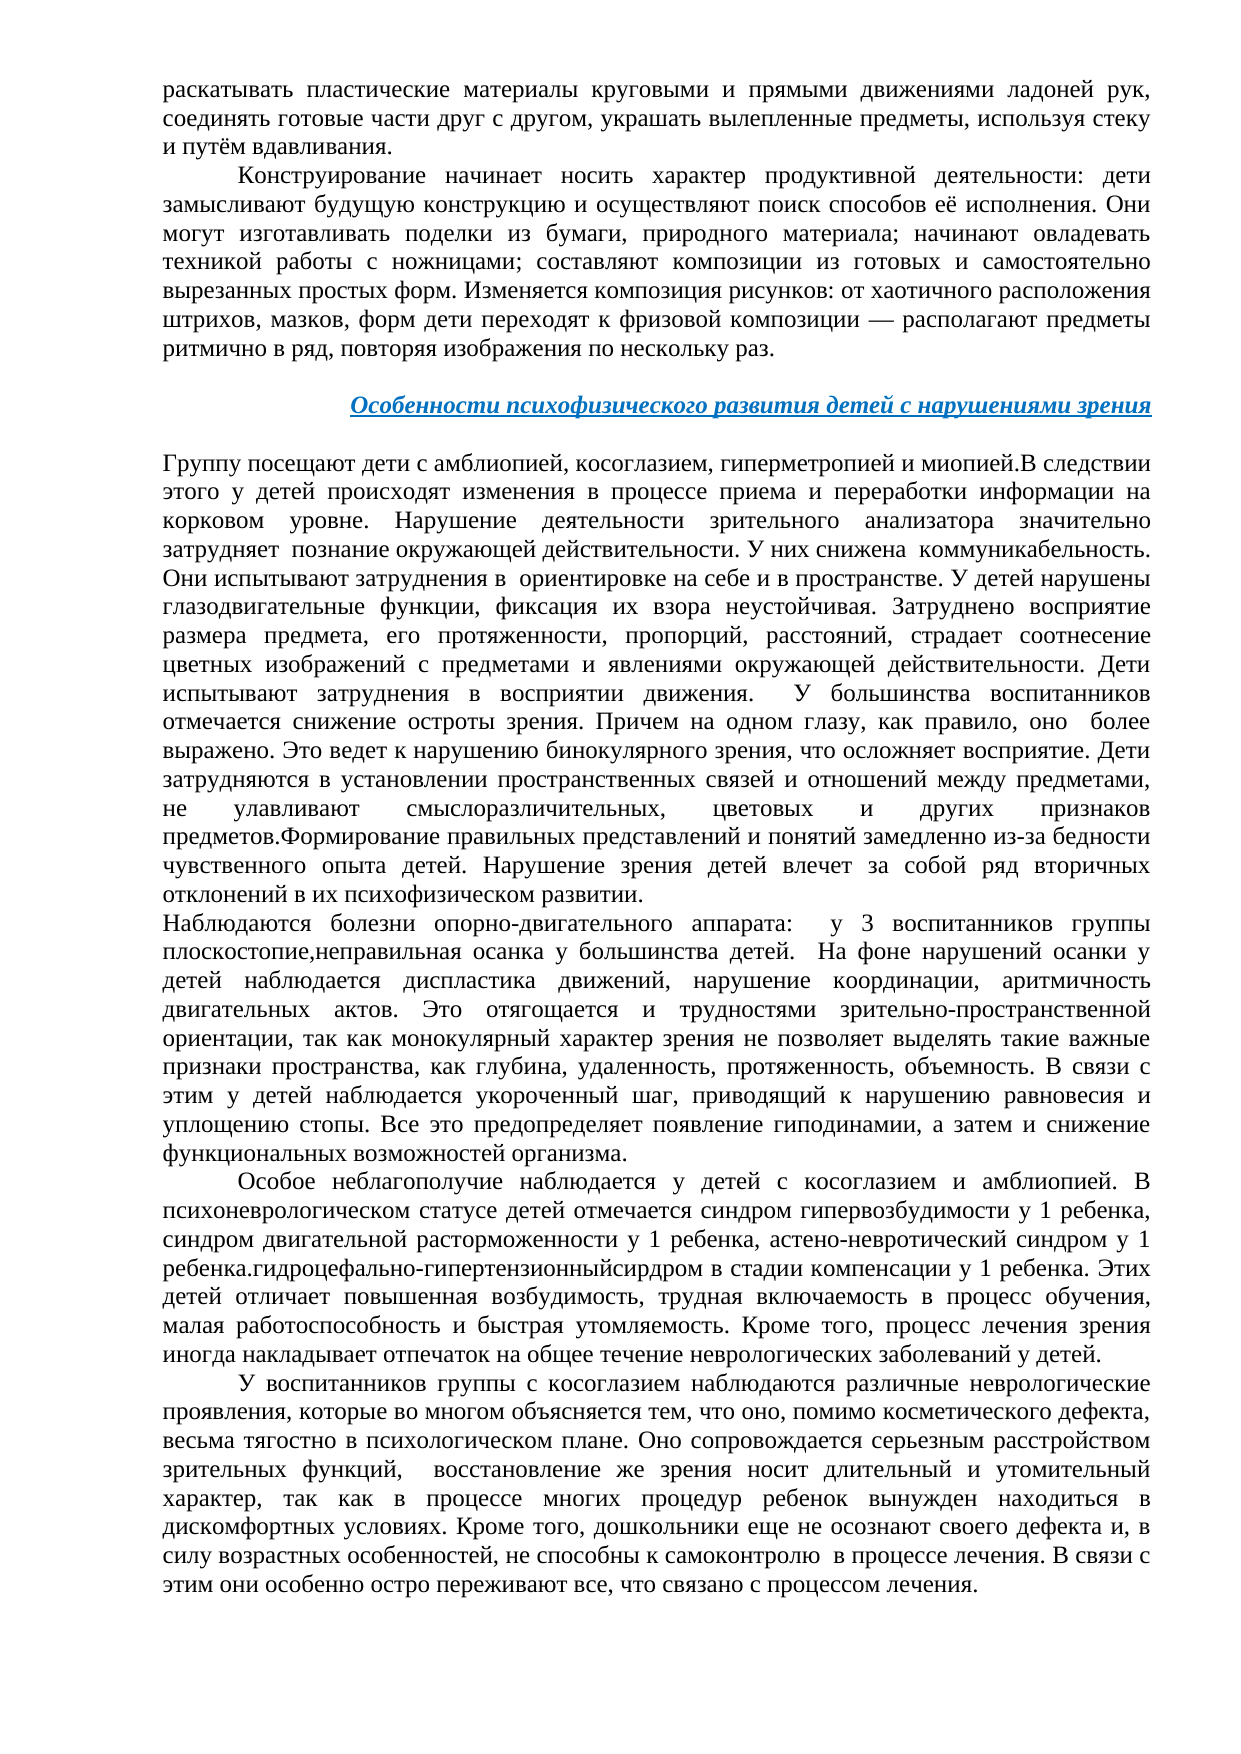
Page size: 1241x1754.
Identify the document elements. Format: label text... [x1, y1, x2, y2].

text Группу посещают дети с амблиопией, косоглазием, гиперметропией и миопией.В следствии этого у детей происходят изменения в процессе приема и переработки информации на корковом уровне. Нарушение деятельности зрительного анализатора значительно затрудняет познание окружающей действительности. У них снижена коммуникабельность. Они испытывают затруднения в ориентировке на себе и в пространстве. У детей нарушены глазодвигательные функции, фиксация их взора неустойчивая. Затруднено восприятие размера предмета, его протяженности, пропорций, расстояний, страдает соотнесение цветных изображений с предметами и явлениями окружающей действительности. Дети испытывают затруднения в восприятии движения. У большинства воспитанников отмечается снижение остроты зрения. Причем на одном глазу, как правило, оно более выражено. Это ведет к нарушению бинокулярного зрения, что осложняет восприятие. Дети затрудняются в установлении пространственных связей и отношений между предметами, не улавливают смыслоразличительных, цветовых и других признаков предметов.Формирование правильных представлений и понятий замедленно из-за бедности чувственного опыта детей. Нарушение зрения детей влечет за собой ряд вторичных отклонений в их психофизическом развитии. [162, 448, 1152, 908]
text Конструирование начинает носить характер продуктивной деятельности: дети замысливают будущую конструкцию и осуществляют поиск способов её исполнения. Они могут изготавливать поделки из бумаги, природного материала; начинают овладевать техникой работы с ножницами; составляют композиции из готовых и самостоятельно вырезанных простых форм. Изменяется композиция рисунков: от хаотичного расположения штрихов, мазков, форм дети переходят к фризовой композиции — располагают предметы ритмично в ряд, повторяя изображения по нескольку раз. [162, 160, 1152, 361]
text Особенности психофизического развития детей с нарушениями зрения [162, 390, 1152, 419]
text У воспитанников группы с косоглазием наблюдаются различные неврологические проявления, которые во многом объясняется тем, что оно, помимо косметического дефекта, весьма тягостно в психологическом плане. Оно сопровождается серьезным расстройством зрительных функций, восстановление же зрения носит длительный и утомительный характер, так как в процессе многих процедур ребенок вынужден находиться в дискомфортных условиях. Кроме того, дошкольники еще не осознают своего дефекта и, в силу возрастных особенностей, не способны к самоконтролю в процессе лечения. В связи с этим они особенно остро переживают все, что связано с процессом лечения. [162, 1368, 1152, 1598]
text Особое неблагополучие наблюдается у детей с косоглазием и амблиопией. В психоневрологическом статусе детей отмечается синдром гипервозбудимости у 1 ребенка, синдром двигательной расторможенности у 1 ребенка, астено-невротический синдром у 1 ребенка.гидроцефально-гипертензионныйсирдром в стадии компенсации у 1 ребенка. Этих детей отличает повышенная возбудимость, трудная включаемость в процесс обучения, малая работоспособность и быстрая утомляемость. Кроме того, процесс лечения зрения иногда накладывает отпечаток на общее течение неврологических заболеваний у детей. [162, 1166, 1152, 1368]
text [162, 74, 1152, 160]
text Наблюдаются болезни опорно-двигательного аппарата: у 3 воспитанников группы плоскостопие,неправильная осанка у большинства детей. На фоне нарушений осанки у детей наблюдается диспластика движений, нарушение координации, аритмичность двигательных актов. Это отягощается и трудностями зрительно-пространственной ориентации, так как монокулярный характер зрения не позволяет выделять такие важные признаки пространства, как глубина, удаленность, протяженность, объемность. В связи с этим у детей наблюдается укороченный шаг, приводящий к нарушению равновесия и уплощению стопы. Все это предопределяет появление гиподинамии, а затем и снижение функциональных возможностей организма. [162, 908, 1152, 1166]
